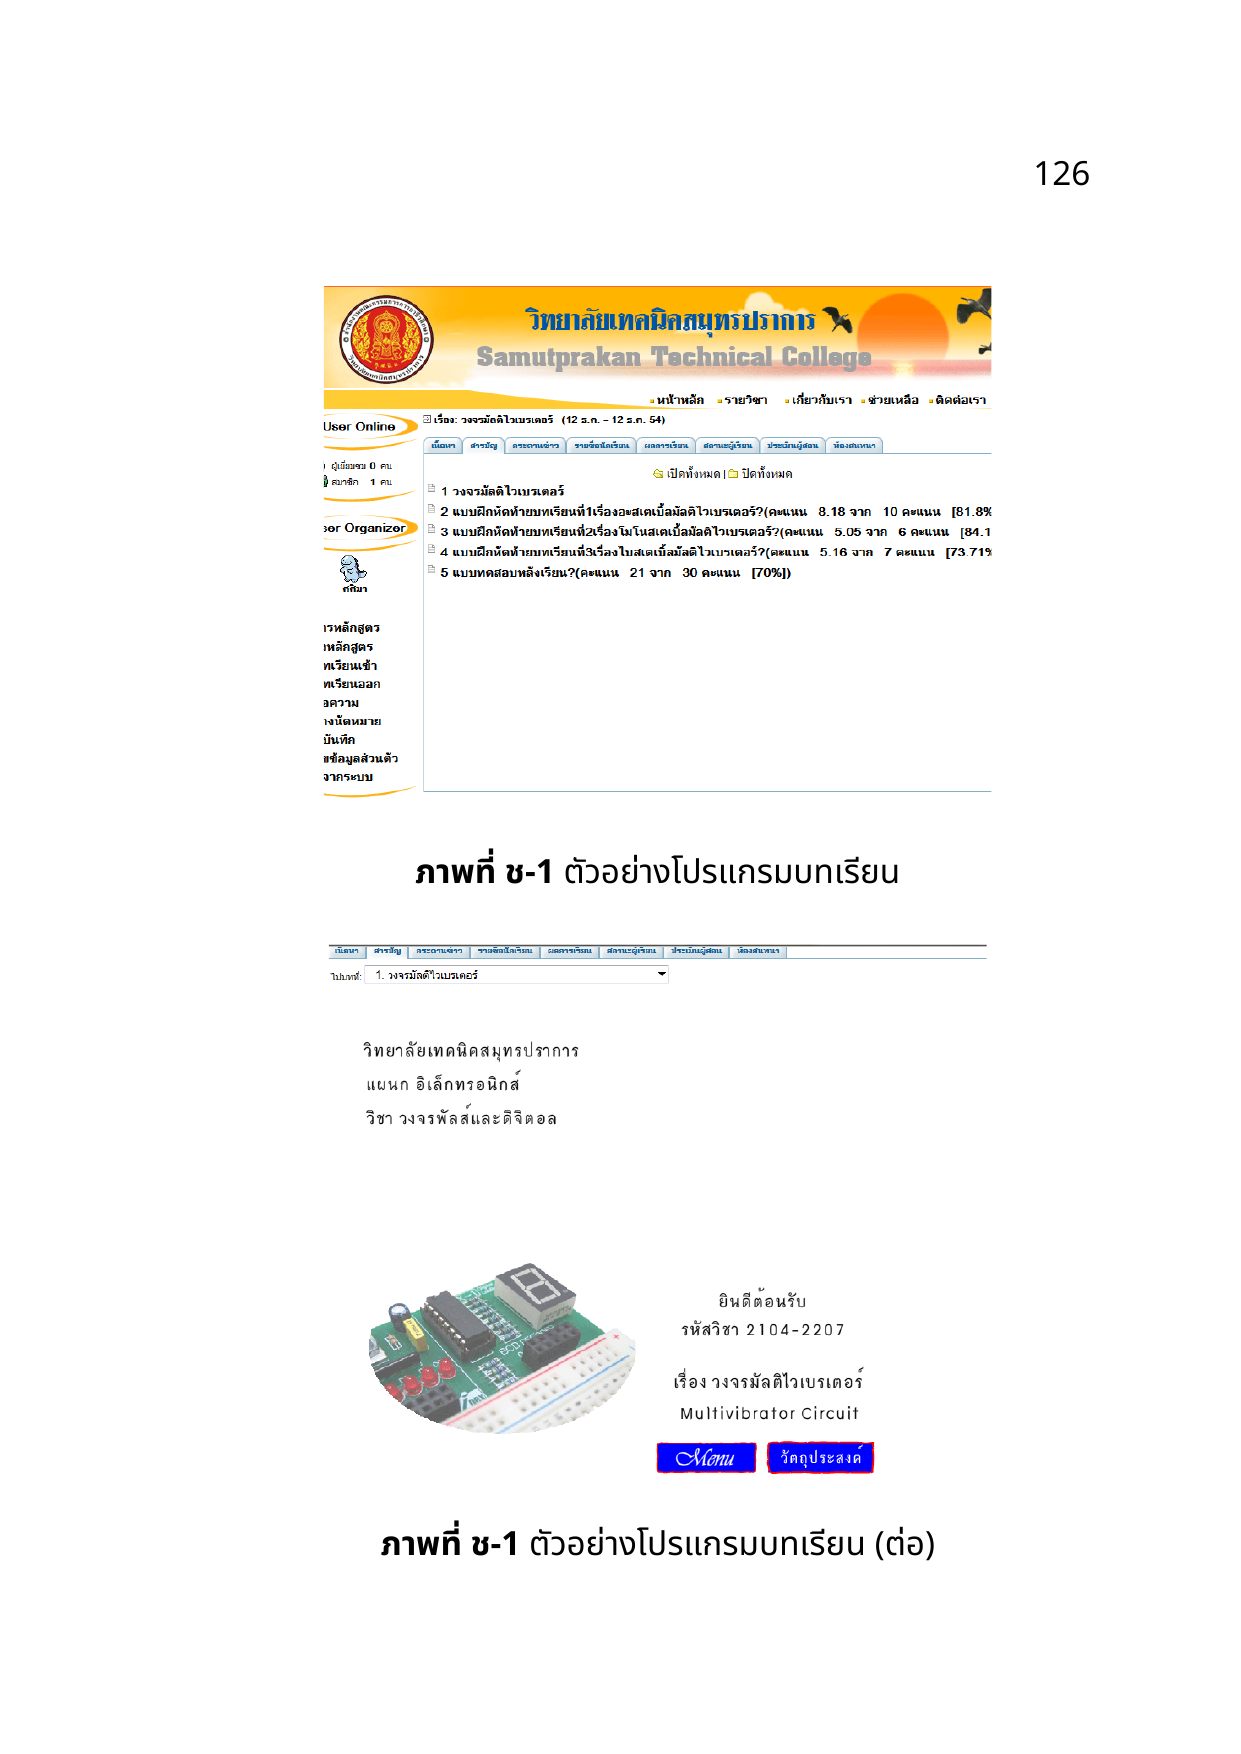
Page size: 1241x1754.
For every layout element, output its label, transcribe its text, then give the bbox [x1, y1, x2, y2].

text ภาพที่ ช-1 ตัวอย่างโปรแกรมบทเรียน (ต่อ) [225, 1520, 1090, 1571]
picture [328, 944, 987, 1475]
picture [323, 286, 992, 803]
text ภาพที่ ช-1 ตัวอย่างโปรแกรมบทเรียน [225, 848, 1090, 899]
